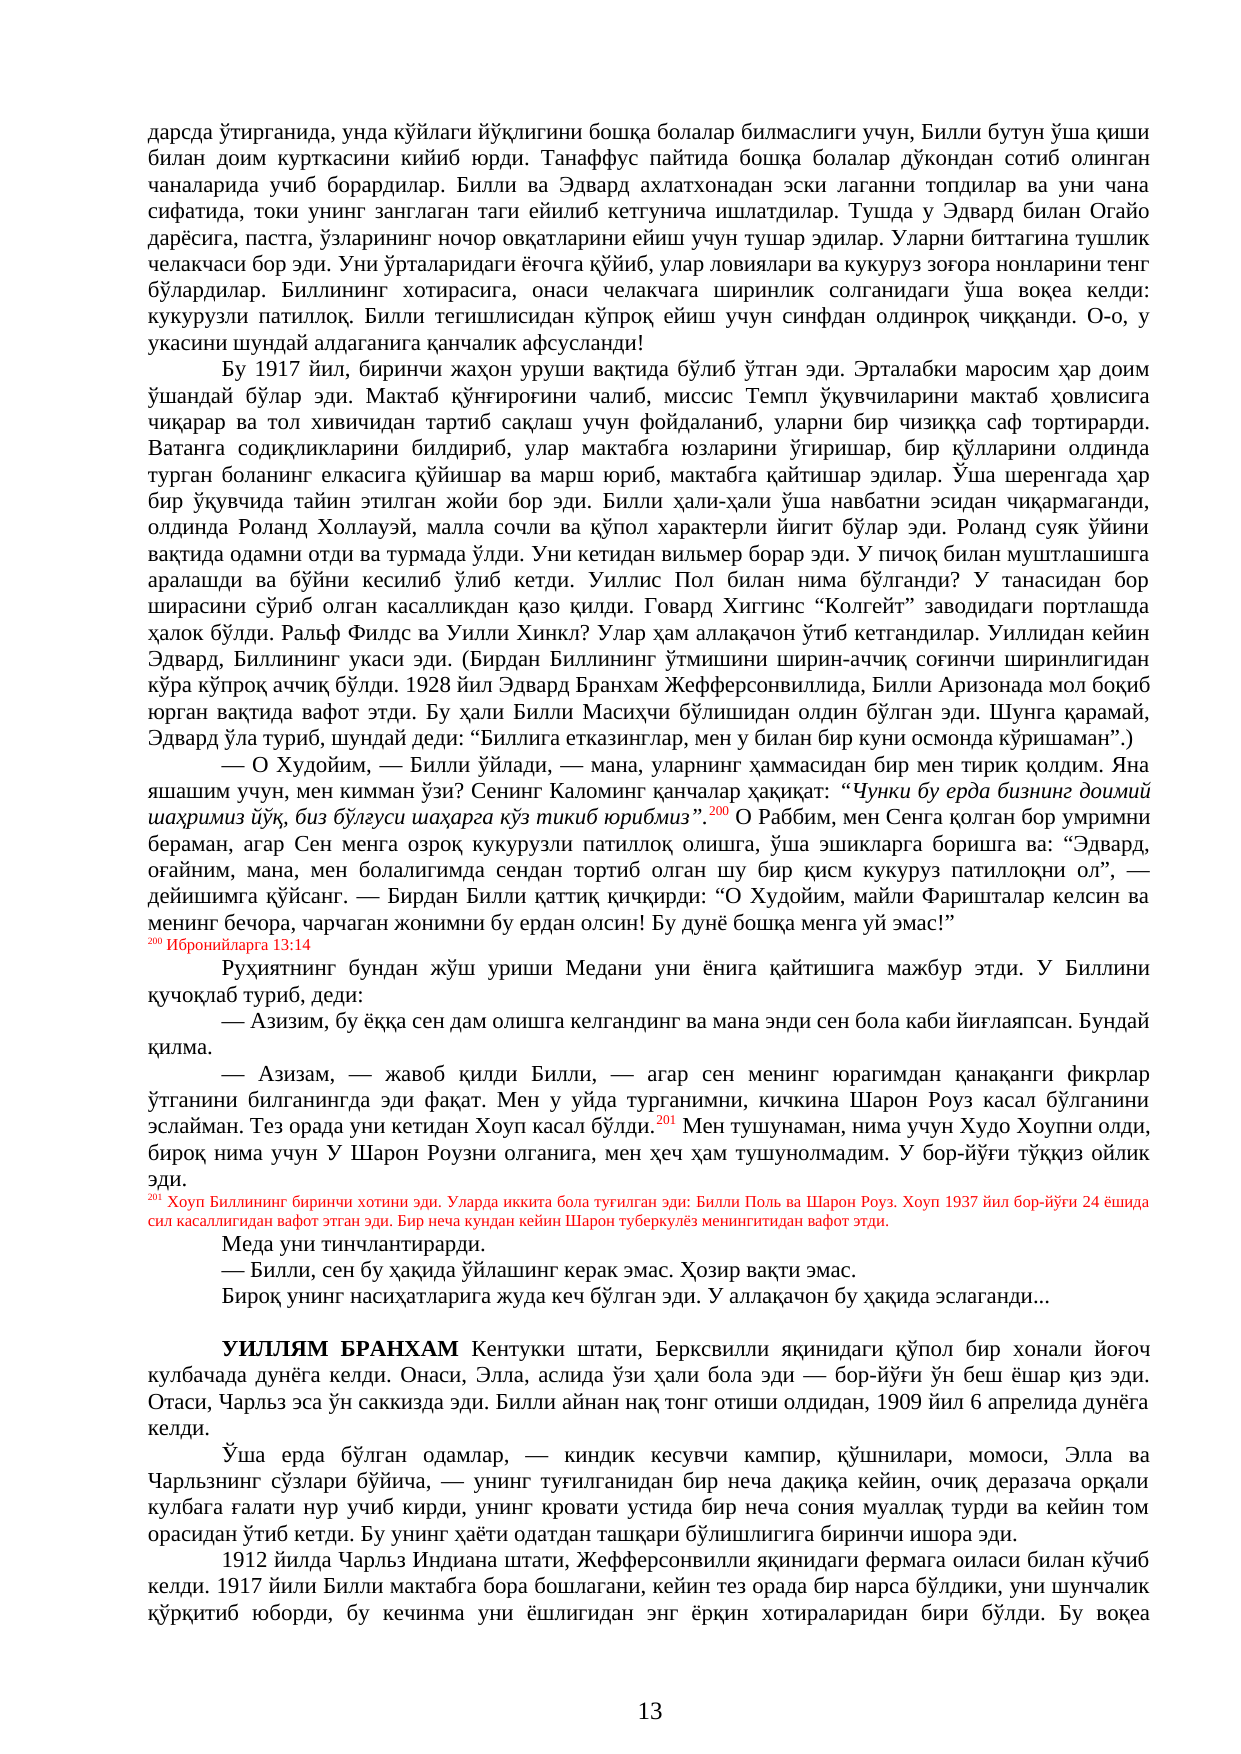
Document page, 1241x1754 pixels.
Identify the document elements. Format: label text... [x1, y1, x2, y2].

text Меда уни тинчлантирарди. [148, 1230, 1152, 1256]
text УИЛЛЯМ БРАНХАМ Кентукки штати, Берксвилли яқинидаги қўпол бир хонали йоғоч кулбачада дунёга келди. Онаси, Элла, аслида ўзи ҳали бола эди — бор-йўғи ўн беш ёшар қиз эди. Отаси, Чарльз эса ўн саккизда эди. Билли айнан нақ тонг отиши олдидан, 1909 йил 6 апрелида дунёга келди. [148, 1335, 1152, 1441]
text 200 Ибронийларга 13:14 [148, 935, 1152, 954]
text Бироқ унинг насиҳатларига жуда кеч бўлган эди. У аллақачон бу ҳақида эслаганди... [148, 1282, 1152, 1309]
text — О Худойим, — Билли ўйлади, — мана, уларнинг ҳаммасидан бир мен тирик қолдим. Яна яшашим учун, мен кимман ўзи? Сенинг Каломинг қанчалар ҳақиқат: “Чунки бу ерда бизнинг доимий шаҳримиз йўқ, биз бўлғуси шаҳарга кўз тикиб юрибмиз”.200 О Раббим, мен Сенга қолган бор умримни бераман, агар Сен менга озроқ кукурузли патиллоқ олишга, ўша эшикларга боришга ва: “Эдвард, оғайним, мана, мен болалигимда сендан тортиб олган шу бир қисм кукуруз патиллоқни ол”, — дейишимга қўйсанг. — Бирдан Билли қаттиқ қичқирди: “О Худойим, майли Фаришталар келсин ва менинг бечора, чарчаган жонимни бу ердан олсин! Бу дунё бошқа менга уй эмас!” [148, 751, 1152, 935]
text — Билли, сен бу ҳақида ўйлашинг керак эмас. Ҳозир вақти эмас. [148, 1256, 1152, 1282]
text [148, 1546, 1152, 1625]
text — Азизим, бу ёққа сен дам олишга келгандинг ва мана энди сен бола каби йиғлаяпсан. Бундай қилма. [148, 1007, 1152, 1060]
text Бу 1917 йил, биринчи жаҳон уруши вақтида бўлиб ўтган эди. Эрталабки маросим ҳар доим ўшандай бўлар эди. Мактаб қўнғироғини чалиб, миссис Темпл ўқувчиларини мактаб ҳовлисига чиқарар ва тол хивичидан тартиб сақлаш учун фойдаланиб, уларни бир чизиққа саф тортирарди. Ватанга содиқликларини билдириб, улар мактабга юзларини ўгиришар, бир қўлларини олдинда турган боланинг елкасига қўйишар ва марш юриб, мактабга қайтишар эдилар. Ўша шеренгада ҳар бир ўқувчида тайин этилган жойи бор эди. Билли ҳали-ҳали ўша навбатни эсидан чиқармаганди, олдинда Роланд Холлауэй, малла сочли ва қўпол характерли йигит бўлар эди. Роланд суяк ўйини вақтида одамни отди ва турмада ўлди. Уни кетидан вильмер борар эди. У пичоқ билан муштлашишга аралашди ва бўйни кесилиб ўлиб кетди. Уиллис Пол билан нима бўлганди? У танасидан бор ширасини сўриб олган касалликдан қазо қилди. Говард Хиггинс “Колгейт” заводидаги портлашда ҳалок бўлди. Ральф Филдс ва Уилли Хинкл? Улар ҳам аллақачон ўтиб кетгандилар. Уиллидан кейин Эдвард, Биллининг укаси эди. (Бирдан Биллининг ўтмишини ширин-аччиқ соғинчи ширинлигидан кўра кўпроқ аччиқ бўлди. 1928 йил Эдвард Бранхам Жефферсонвиллида, Билли Аризонада мол боқиб юрган вақтида вафот этди. Бу ҳали Билли Масиҳчи бўлишидан олдин бўлган эди. Шунга қарамай, Эдвард ўла туриб, шундай деди: “Биллига етказинглар, мен у билан бир куни осмонда кўришаман”.) [148, 355, 1152, 751]
text Руҳиятнинг бундан жўш уриши Медани уни ёнига қайтишига мажбур этди. У Биллини қучоқлаб туриб, деди: [148, 954, 1152, 1007]
text Ўша ерда бўлган одамлар, — киндик кесувчи кампир, қўшнилари, момоси, Элла ва Чарльзнинг сўзлари бўйича, — унинг туғилганидан бир неча дақиқа кейин, очиқ деразача орқали кулбага ғалати нур учиб кирди, унинг кровати устида бир неча сония муаллақ турди ва кейин том орасидан ўтиб кетди. Бу унинг ҳаёти одатдан ташқари бўлишлигига биринчи ишора эди. [148, 1441, 1152, 1546]
text — Азизам, — жавоб қилди Билли, — агар сен менинг юрагимдан қанақанги фикрлар ўтганини билганингда эди фақат. Мен у уйда турганимни, кичкина Шарон Роуз касал бўлганини эслайман. Тез орада уни кетидан Хоуп касал бўлди.201 Мен тушунаман, нима учун Худо Хоупни олди, бироқ нима учун У Шарон Роузни олганига, мен ҳеч ҳам тушунолмадим. У бор-йўғи тўққиз ойлик эди. [148, 1060, 1152, 1191]
text 201 Хоуп Биллининг биринчи хотини эди. Уларда иккита бола туғилган эди: Билли Поль ва Шарон Роуз. Хоуп 1937 йил бор-йўғи 24 ёшида сил касаллигидан вафот этган эди. Бир неча кундан кейин Шарон туберкулёз менингитидан вафот этди. [148, 1191, 1152, 1230]
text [148, 118, 1152, 355]
